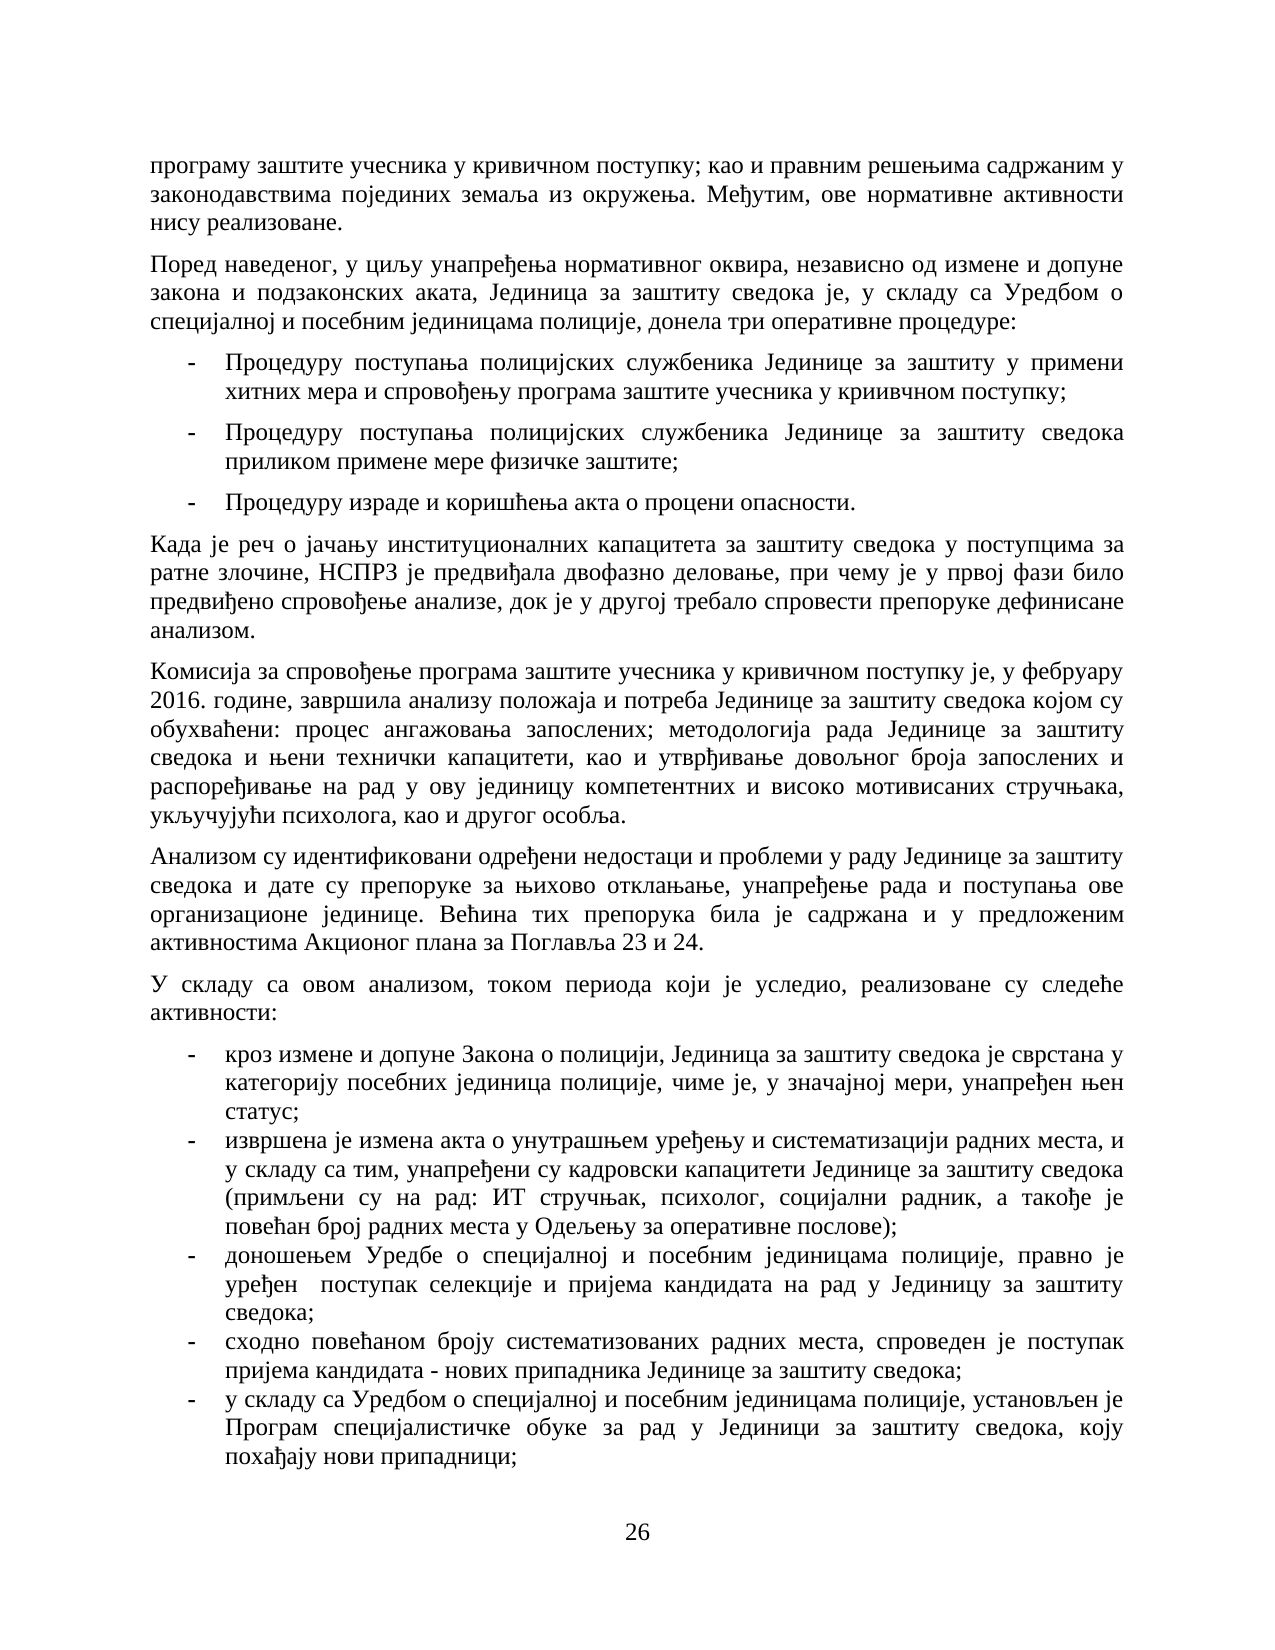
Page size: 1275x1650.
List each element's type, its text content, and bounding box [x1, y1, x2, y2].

list кроз измене и допуне Закона о полицији, Јединица за заштиту сведока је сврстана у категорију посебних јединица полиције, чиме је, у значајној мери, унапређен њен статус; [187, 1039, 1125, 1125]
text Када је реч о јачању институционалних капацитета за заштиту сведока у поступцима за ратне злочине, НСПРЗ је предвиђала двофазно деловање, при чему је у првој фази било предвиђено спровођење анализе, док је у другој требало спровести препоруке дефинисане анализом. [150, 529, 1125, 644]
list Процедуру поступања полицијских службеника Јединице за заштиту у примени хитних мера и спровођењу програма заштите учесника у криивчном поступку; [187, 347, 1125, 405]
list сходно повећаном броју систематизованих радних места, спроведен је поступак пријема кандидата - нових припадника Јединице за заштиту сведока; [187, 1326, 1125, 1384]
text У складу са овом анализом, током периода који је уследио, реализоване су следеће активности: [150, 969, 1125, 1026]
text Поред наведеног, у циљу унапређења нормативног оквира, независно од измене и допуне закона и подзаконских аката, Јединица за заштиту сведока је, у складу са Уредбом о специјалној и посебним јединицама полиције, донела три оперативне процедуре: [150, 249, 1125, 335]
list Процедуру поступања полицијских службеника Јединице за заштиту сведока приликом примене мере физичке заштите; [187, 417, 1125, 475]
text Комисија за спровођење програма заштите учесника у кривичном поступку је, у фебруару 2016. године, завршила анализу положаја и потреба Јединице за заштиту сведока којом су обухваћени: процес ангажовања запослених; методологија рада Јединице за заштиту сведока и њени технички капацитети, као и утврђивање довољног броја запослених и распоређивање на рад у ову јединицу компетентних и високо мотивисаних стручњака, укључујући психолога, као и другог особља. [150, 656, 1125, 829]
list у складу са Уредбом о специјалној и посебним јединицама полиције, установљен је Програм специјалистичке обуке за рад у Јединици за заштиту сведока, коју похађају нови припадници; [187, 1384, 1125, 1470]
text Анализом су идентификовани одређени недостаци и проблеми у раду Јединице за заштиту сведока и дате су препоруке за њихово отклањање, унапређење рада и поступања ове организационе јединице. Већина тих препорука била је садржана и у предложеним активностима Акционог плана за Поглавља 23 и 24. [150, 841, 1125, 956]
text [150, 150, 1125, 236]
list Процедуру израде и коришћења акта о процени опасности. [187, 487, 1125, 516]
list извршена је измена акта о унутрашњем уређењу и систематизацији радних места, и у складу са тим, унапређени су кадровски капацитети Јединице за заштиту сведока (примљени су на рад: ИТ стручњак, психолог, социјални радник, а такође је повећан број радних места у Одељењу за оперативне послове); [187, 1125, 1125, 1240]
list доношењем Уредбе о специјалној и посебним јединицама полиције, правно је уређен поступак селекције и пријема кандидата на рад у Јединицу за заштиту сведока; [187, 1240, 1125, 1326]
